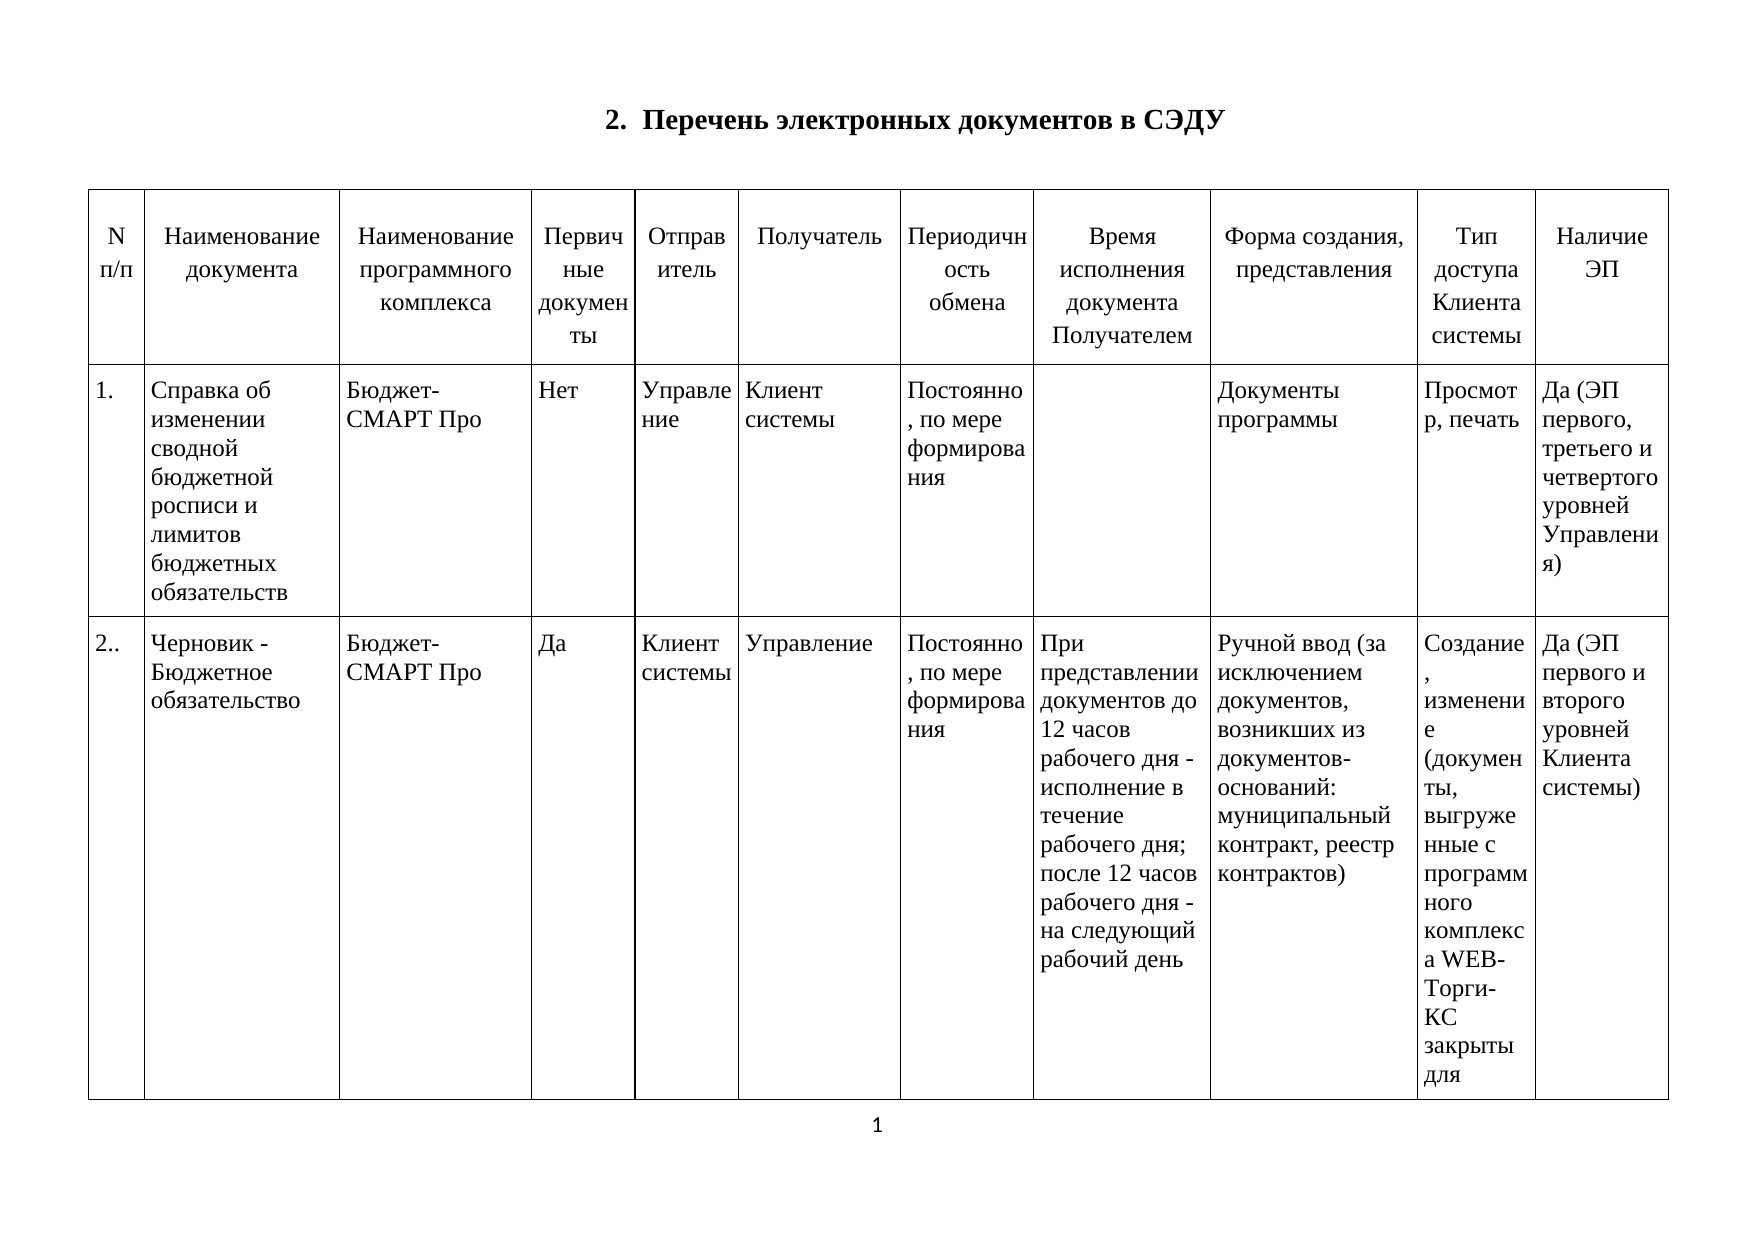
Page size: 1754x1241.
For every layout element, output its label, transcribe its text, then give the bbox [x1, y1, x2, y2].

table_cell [1034, 617, 1210, 1098]
table_header Наименование документа [145, 190, 339, 364]
table_cell Бюджет-СМАРТ Про [340, 617, 531, 1098]
table_cell [1034, 365, 1210, 616]
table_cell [145, 617, 339, 1098]
table_header Наименование программного комплекса [340, 190, 531, 364]
table_cell Просмотр, печать [1418, 365, 1535, 616]
table_cell Да [532, 617, 634, 1098]
table_cell 2.. [89, 617, 144, 1098]
table_cell Справка об изменении сводной бюджетной росписи и лимитов бюджетных обязательств [145, 365, 339, 616]
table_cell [1536, 617, 1668, 1098]
table_cell 1. [89, 365, 144, 616]
table_cell Клиент системы [739, 365, 900, 616]
table_header Отправитель [636, 190, 738, 364]
table_header Наличие ЭП [1536, 190, 1668, 364]
table_header Получатель [739, 190, 900, 364]
table_cell Постоянно, по мере формирования [901, 365, 1033, 616]
table_cell Управление [739, 617, 900, 1098]
table_header Форма создания, представления [1211, 190, 1417, 364]
table_header Тип доступа Клиента системы [1418, 190, 1535, 364]
table_header Первичные документы [532, 190, 634, 364]
table_cell Бюджет-СМАРТ Про [340, 365, 531, 616]
table_cell Документы программы [1211, 365, 1417, 616]
table_header Время исполнения документа Получателем [1034, 190, 1210, 364]
table_cell Клиент системы [636, 617, 738, 1098]
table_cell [1211, 617, 1417, 1098]
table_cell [901, 617, 1033, 1098]
table_cell Нет [532, 365, 634, 616]
table_header Периодичность обмена [901, 190, 1033, 364]
table_cell Да (ЭП первого, третьего и четвертого уровней Управления) [1536, 365, 1668, 616]
table_header N п/п [89, 190, 144, 364]
table_cell Управление [636, 365, 738, 616]
list Перечень электронных документов в СЭДУ [195, 102, 1636, 135]
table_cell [1418, 617, 1535, 1098]
